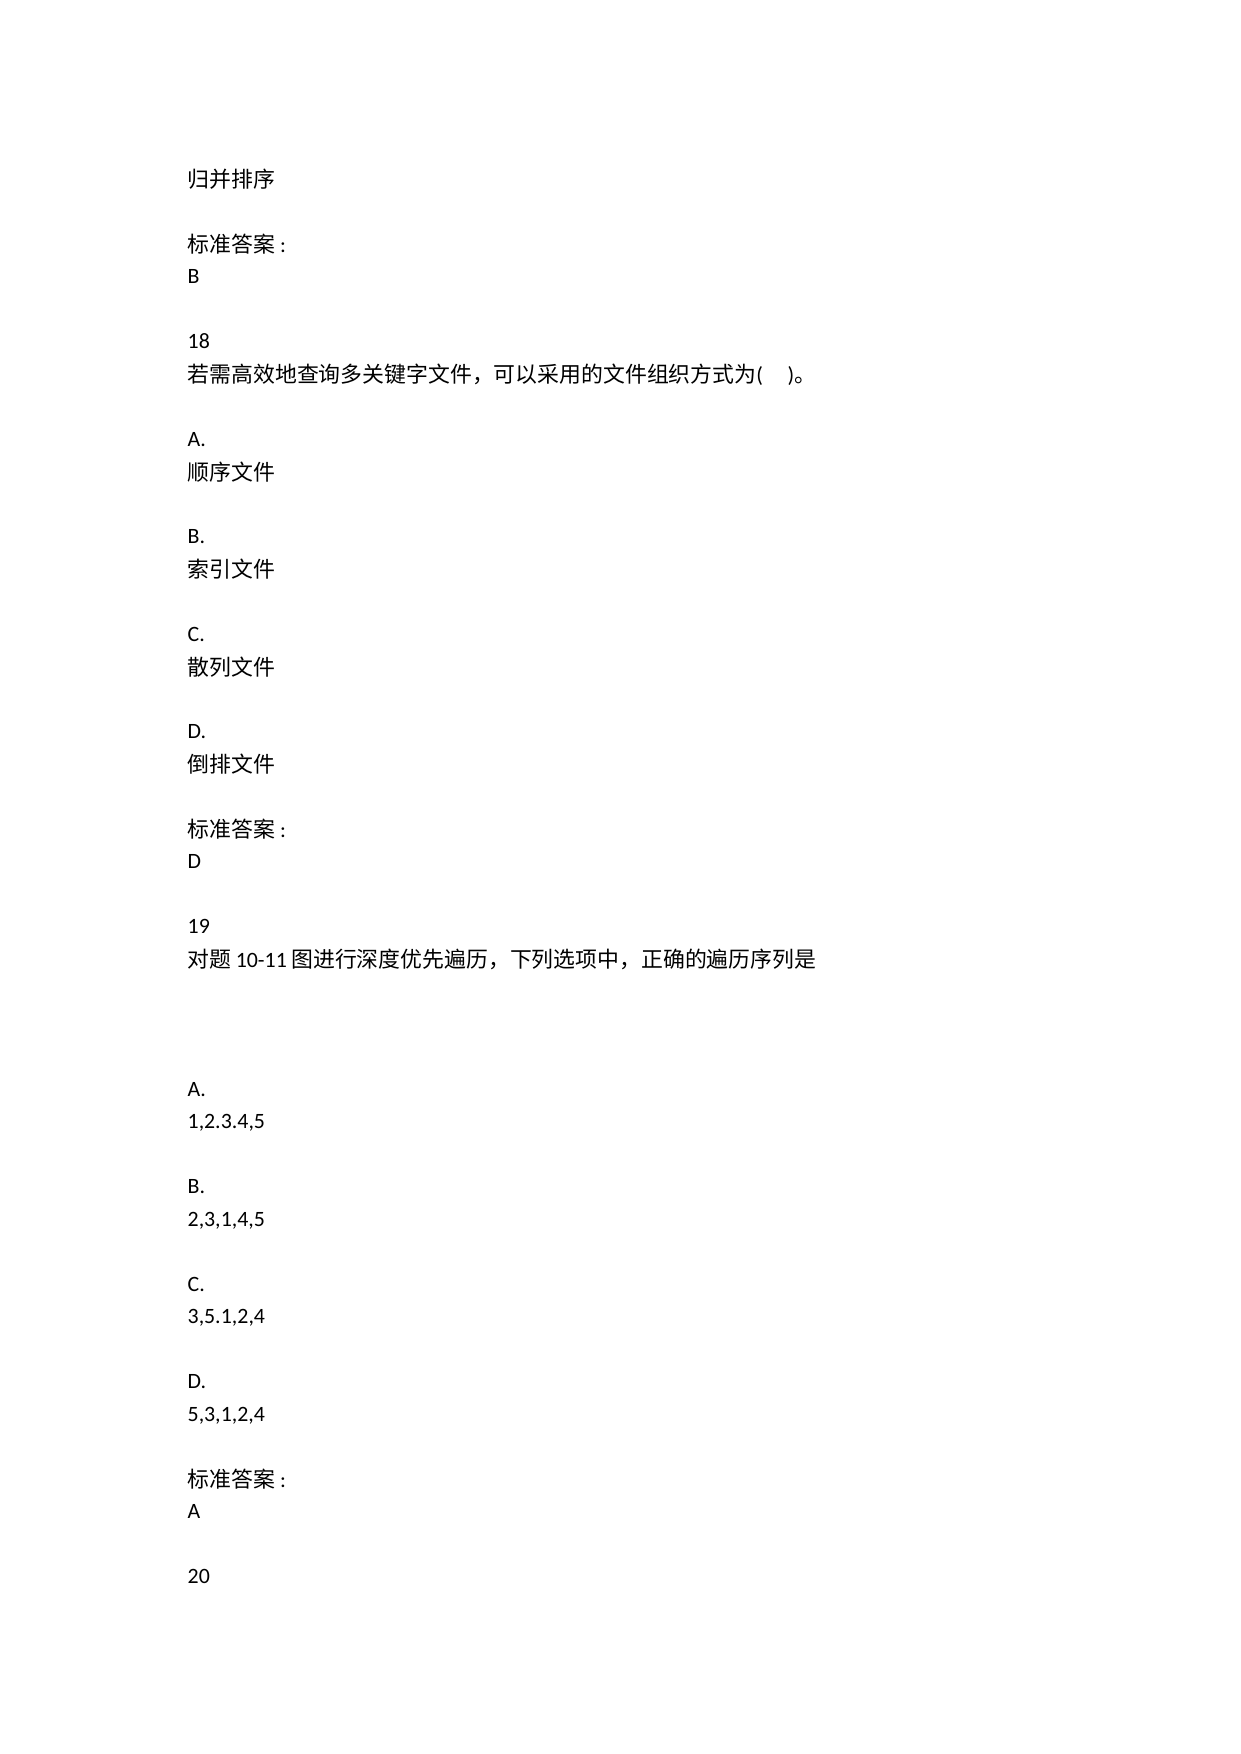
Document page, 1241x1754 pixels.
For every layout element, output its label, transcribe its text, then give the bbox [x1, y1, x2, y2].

text 标准答案 : [187, 1462, 1053, 1494]
text 顺序文件 [187, 454, 1053, 487]
text D. [187, 1364, 1053, 1397]
text 标准答案 : [187, 812, 1053, 844]
text A. [187, 422, 1053, 454]
text C. [187, 1267, 1053, 1299]
text 1,2.3.4,5 [187, 1104, 1053, 1137]
text 归并排序 [187, 162, 1053, 194]
text A [187, 1494, 1053, 1527]
text 20 [187, 1559, 1053, 1592]
text B [187, 259, 1053, 292]
text 标准答案 : [187, 227, 1053, 259]
text 2,3,1,4,5 [187, 1202, 1053, 1234]
text B. [187, 519, 1053, 552]
text D. [187, 714, 1053, 747]
text B. [187, 1169, 1053, 1202]
text 19 [187, 909, 1053, 942]
text 若需高效地查询多关键字文件，可以采用的文件组织方式为( )。 [187, 357, 1053, 389]
text 18 [187, 324, 1053, 357]
text 倒排文件 [187, 747, 1053, 779]
text D [187, 844, 1053, 877]
text 索引文件 [187, 552, 1053, 584]
text C. [187, 617, 1053, 649]
text 对题10-11图进行深度优先遍历，下列选项中，正确的遍历序列是 [187, 942, 1053, 974]
text 散列文件 [187, 649, 1053, 682]
text A. [187, 1072, 1053, 1104]
text 3,5.1,2,4 [187, 1299, 1053, 1332]
text 5,3,1,2,4 [187, 1397, 1053, 1429]
